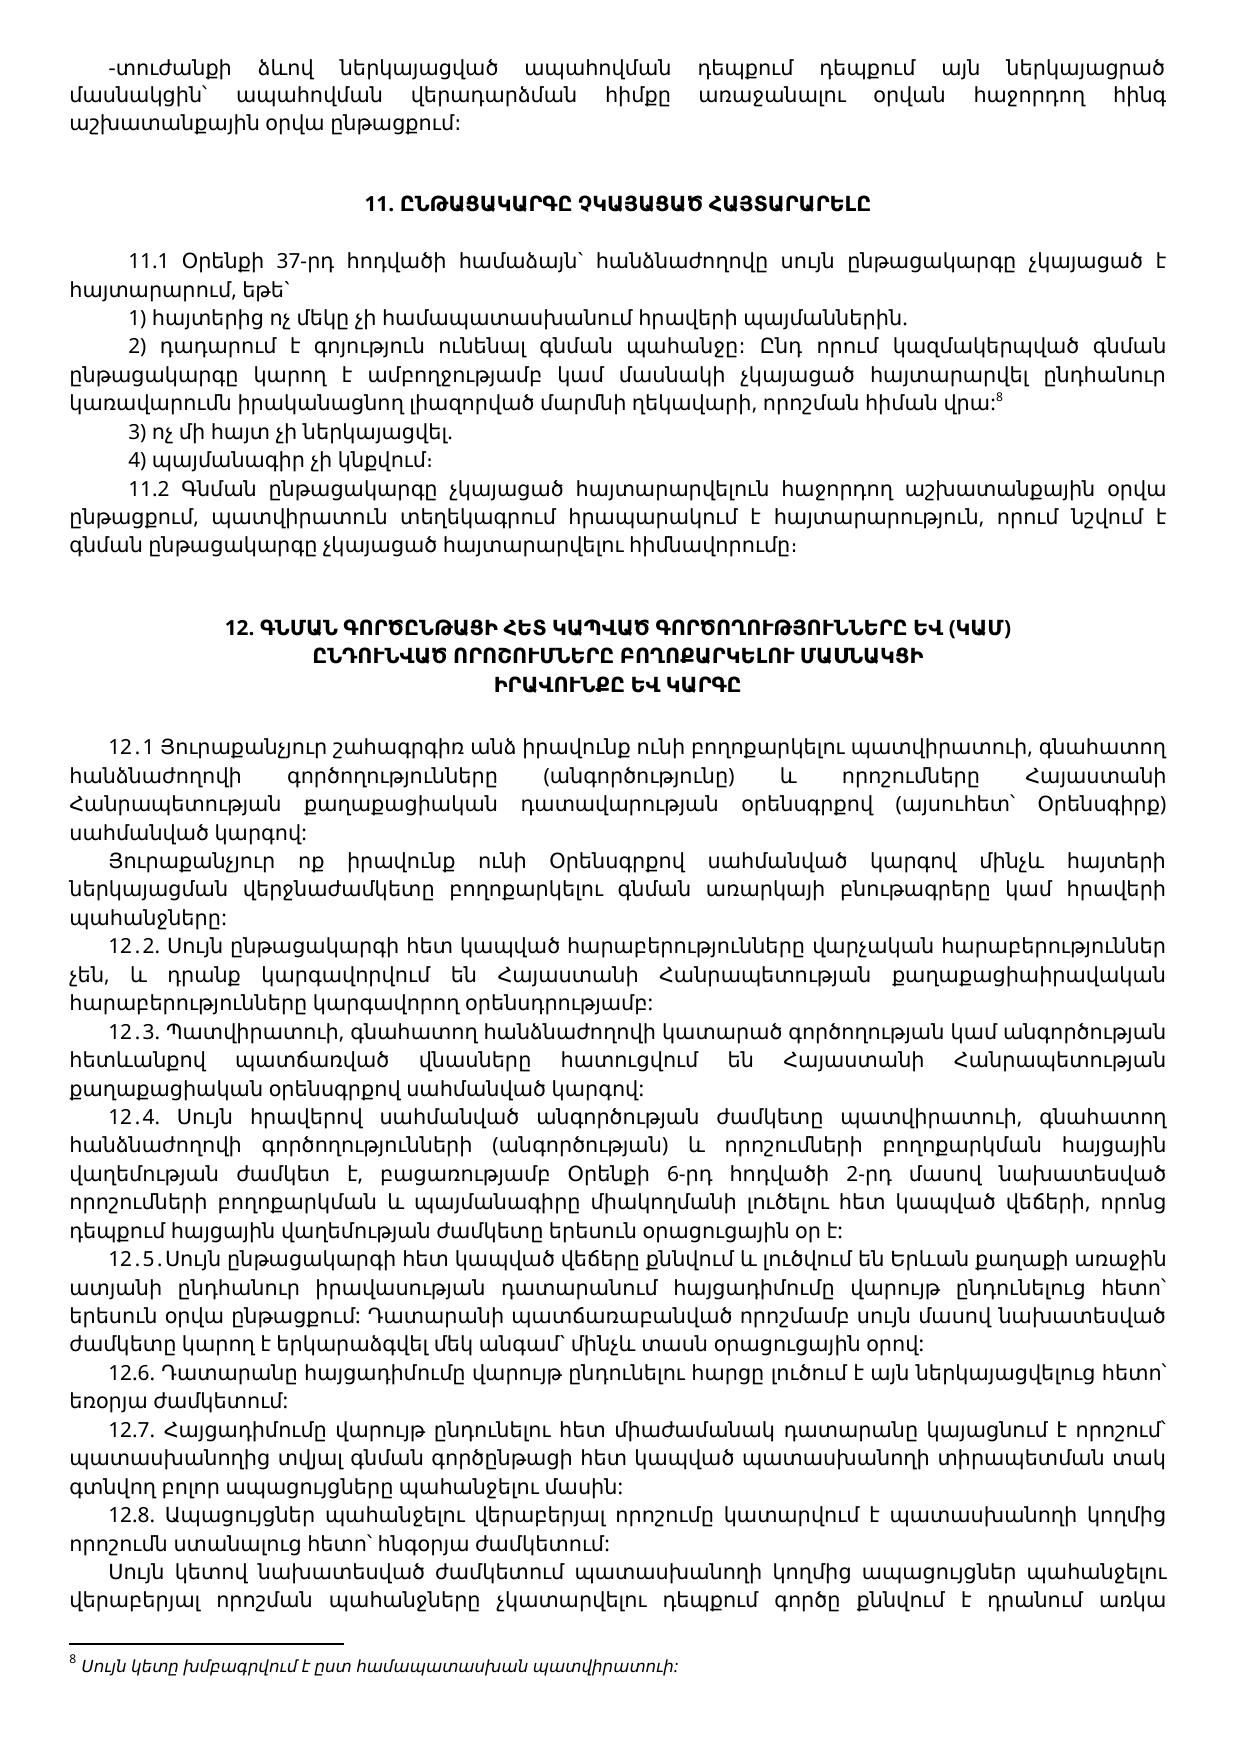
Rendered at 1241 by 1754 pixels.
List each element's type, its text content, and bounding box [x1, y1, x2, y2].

text 11. ԸՆԹԱՑԱԿԱՐԳԸ ՉԿԱՅԱՑԱԾ ՀԱՅՏԱՐԱՐԵԼԸ [69, 189, 1166, 218]
text 12․3. Պատվիրատուի, գնահատող հանձնաժողովի կատարած գործողության կամ անգործության հետևանքով պատճառված վնասները հատուցվում են Հայաստանի Հանրապետության քաղաքացիական օրենսգրքով սահմանված կարգով: [69, 1017, 1166, 1102]
text 12. ԳՆՄԱՆ ԳՈՐԾԸՆԹԱՑԻ ՀԵՏ ԿԱՊՎԱԾ ԳՈՐԾՈՂՈՒԹՅՈՒՆՆԵՐԸ ԵՎ (ԿԱՄ) [69, 613, 1166, 641]
text 1) հայտերից ոչ մեկը չի համապատասխանում հրավերի պայմաններին. [69, 303, 1166, 332]
text 2) դադարում է գոյություն ունենալ գնման պահանջը: Ընդ որում կազմակերպված գնման ընթացակարգը կարող է ամբողջությամբ կամ մասնակի չկայացած հայտարարվել ընդհանուր կառավարումն իրականացնող լիազորված մարմնի ղեկավարի, որոշման հիման վրա: [69, 332, 1166, 417]
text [69, 1557, 1166, 1614]
text 11.1 Օրենքի 37-րդ հոդվածի համաձայն` հանձնաժողովը սույն ընթացակարգը չկայացած է հայտարարում, եթե` [69, 246, 1166, 303]
text 12․4. Սույն հրավերով սահմանված անգործության ժամկետը պատվիրատուի, գնահատող հանձնաժողովի գործողությունների (անգործության) և որոշումների բողոքարկման հայցային վաղեմության ժամկետ է, բացառությամբ Օրենքի 6-րդ հոդվածի 2-րդ մասով նախատեսված որոշումների բողոքարկման և պայմանագիրը միակողմանի լուծելու հետ կապված վեճերի, որոնց դեպքում հայցային վաղեմության ժամկետը երեսուն օրացուցային օր է: [69, 1102, 1166, 1244]
text 12.6. Դատարանը հայցադիմումը վարույթ ընդունելու հարցը լուծում է այն ներկայացվելուց հետո՝ եռօրյա ժամկետում: [69, 1358, 1166, 1415]
text 12.7. Հայցադիմումը վարույթ ընդունելու հետ միաժամանակ դատարանը կայացնում է որոշում՝ պատասխանողից տվյալ գնման գործընթացի հետ կապված պատասխանողի տիրապետման տակ գտնվող բոլոր ապացույցները պահանջելու մասին: [69, 1415, 1166, 1500]
text ԸՆԴՈՒՆՎԱԾ ՈՐՈՇՈՒՄՆԵՐԸ ԲՈՂՈՔԱՐԿԵԼՈՒ ՄԱՍՆԱԿՑԻ [69, 641, 1166, 670]
text Յուրաքանչյուր ոք իրավունք ունի Օրենսգրքով սահմանված կարգով մինչև հայտերի ներկայացման վերջնաժամկետը բողոքարկելու գնման առարկայի բնութագրերը կամ հրավերի պահանջները: [69, 846, 1166, 931]
text ԻՐԱՎՈՒՆՔԸ ԵՎ ԿԱՐԳԸ [69, 670, 1166, 698]
text 3) ոչ մի հայտ չի ներկայացվել. [69, 417, 1166, 445]
text 12․2. Սույն ընթացակարգի հետ կապված հարաբերությունները վարչական հարաբերություններ չեն, և դրանք կարգավորվում են Հայաստանի Հանրապետության քաղաքացիաիրավական հարաբերությունները կարգավորող օրենսդրությամբ: [69, 931, 1166, 1017]
text 12.8. Ապացույցներ պահանջելու վերաբերյալ որոշումը կատարվում է պատասխանողի կողմից որոշումն ստանալուց հետո՝ հնգօրյա ժամկետում: [69, 1500, 1166, 1557]
text 12․5․Սույն ընթացակարգի հետ կապված վեճերը քննվում և լուծվում են Երևան քաղաքի առաջին ատյանի ընդհանուր իրավասության դատարանում հայցադիմումը վարույթ ընդունելուց հետո՝ երեսուն օրվա ընթացքում: Դատարանի պատճառաբանված որոշմամբ սույն մասով նախատեսված ժամկետը կարող է երկարաձգվել մեկ անգամ` մինչև տասն օրացուցային օրով: [69, 1244, 1166, 1358]
text 4) պայմանագիր չի կնքվում։ [69, 445, 1166, 474]
text 12․1 Յուրաքանչյուր շահագրգիռ անձ իրավունք ունի բողոքարկելու պատվիրատուի, գնահատող հանձնաժողովի գործողությունները (անգործությունը) և որոշումները Հայաստանի Հանրապետության քաղաքացիական դատավարության օրենսգրքով (այսուհետ՝ Օրենսգիրք) սահմանված կարգով: [69, 732, 1166, 846]
text -տուժանքի ձևով ներկայացված ապահովման դեպքում դեպքում այն ներկայացրած մասնակցին՝ ապահովման վերադարձման հիմքը առաջանալու օրվան հաջորդող հինգ աշխատանքային օրվա ընթացքում: [69, 56, 1166, 137]
text 11.2 Գնման ընթացակարգը չկայացած հայտարարվելուն հաջորդող աշխատանքային օրվա ընթացքում, պատվիրատուն տեղեկագրում հրապարակում է հայտարարություն, որում նշվում է գնման ընթացակարգը չկայացած հայտարարվելու հիմնավորումը։ [69, 474, 1166, 559]
